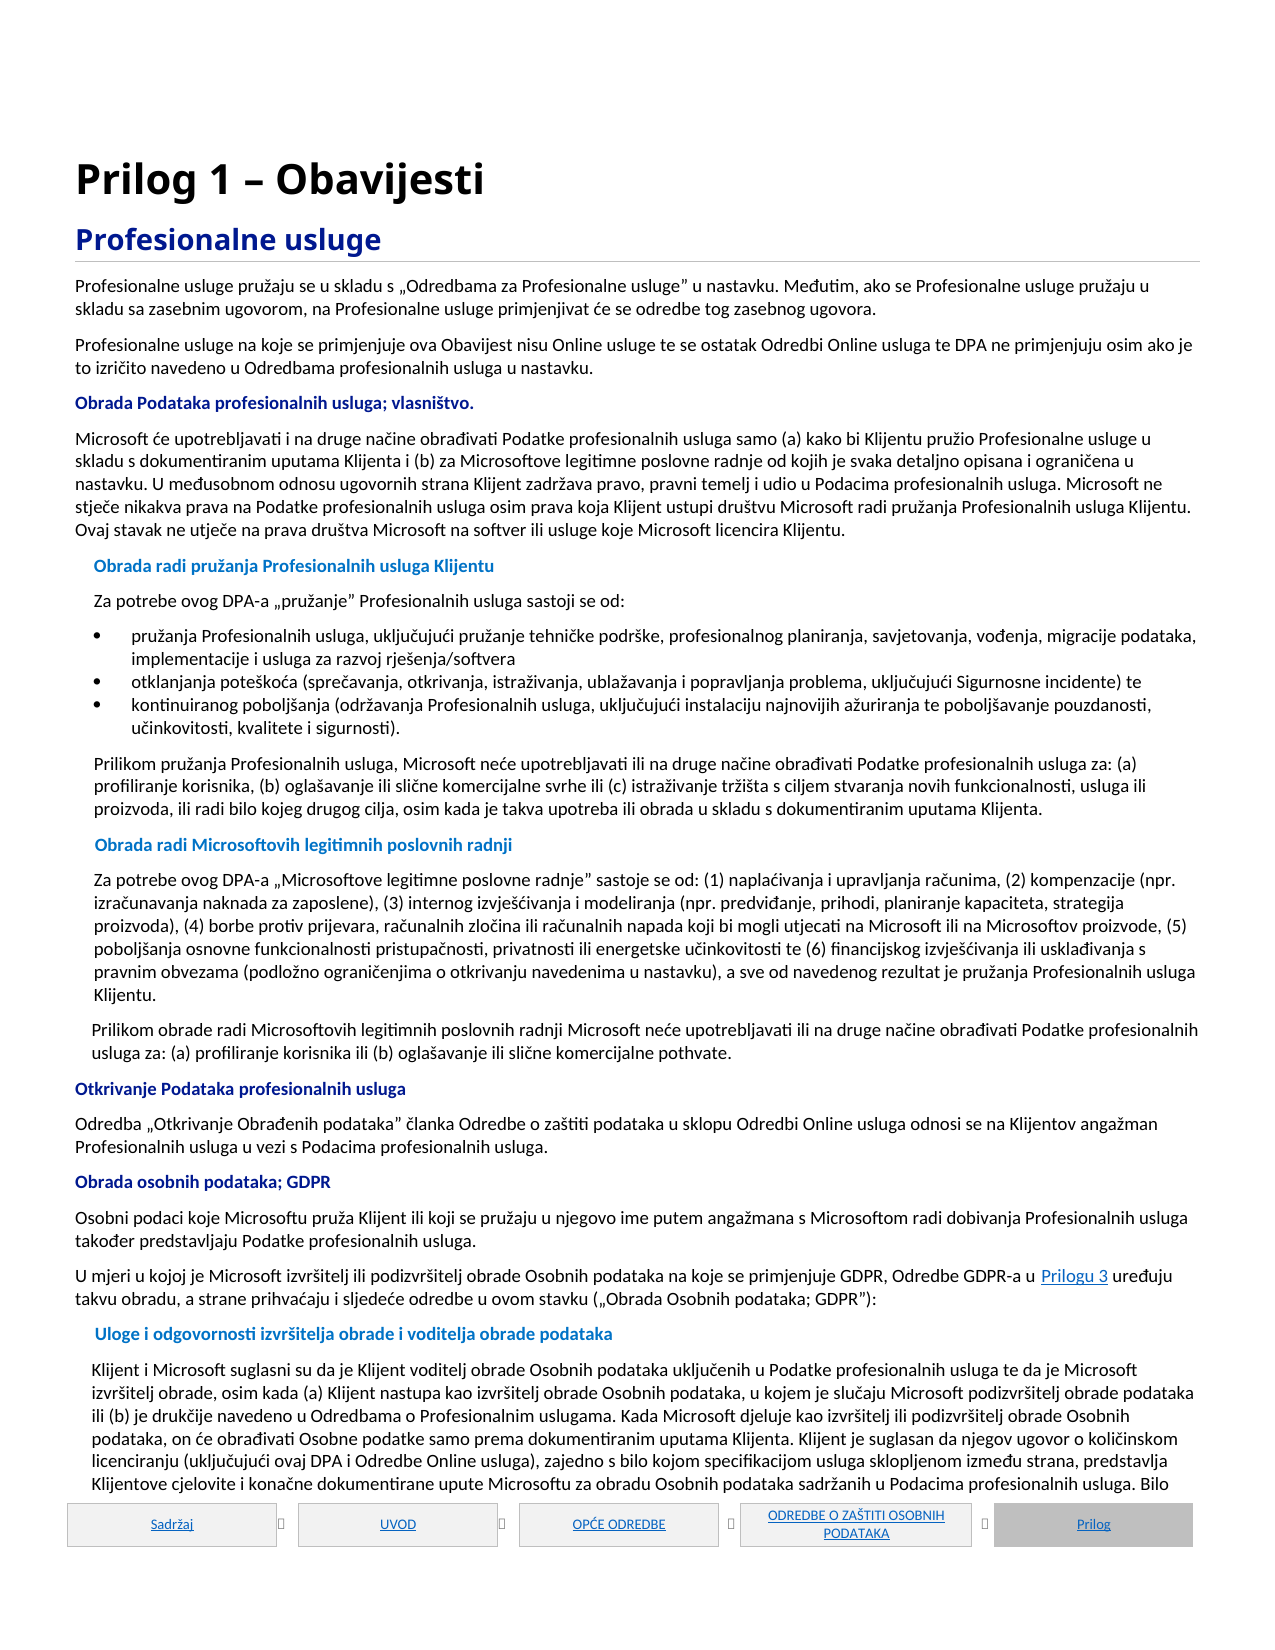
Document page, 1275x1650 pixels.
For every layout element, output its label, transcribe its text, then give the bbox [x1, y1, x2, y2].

list Profesionalne usluge pružaju se u skladu s „Odredbama za Profesionalne usluge” u nastavku. Međutim, ako se Profesionalne usluge pružaju u skladu sa zasebnim ugovorom, na Profesionalne usluge primjenjivat će se odredbe tog zasebnog ugovora. [75, 274, 1200, 320]
list U mjeri u kojoj je Microsoft izvršitelj ili podizvršitelj obrade Osobnih podataka na koje se primjenjuje GDPR, Odredbe GDPR-a u Prilogu 3 uređuju takvu obradu, a strane prihvaćaju i sljedeće odredbe u ovom stavku („Obrada Osobnih podataka; GDPR”): [75, 1264, 1200, 1310]
list Otkrivanje Podataka profesionalnih usluga [75, 1077, 1200, 1099]
list Obrada Podataka profesionalnih usluga; vlasništvo. [75, 391, 1200, 414]
list Obrada radi pružanja Profesionalnih usluga Klijentu [94, 554, 1200, 577]
list Obrada radi Microsoftovih legitimnih poslovnih radnji [94, 833, 1200, 856]
list otklanjanja poteškoća (sprečavanja, otkrivanja, istraživanja, ublažavanja i popravljanja problema, uključujući Sigurnosne incidente) te [94, 670, 1200, 693]
subtitle Profesionalne usluge [75, 219, 1200, 261]
list Microsoft će upotrebljavati i na druge načine obrađivati Podatke profesionalnih usluga samo (a) kako bi Klijentu pružio Profesionalne usluge u skladu s dokumentiranim uputama Klijenta i (b) za Microsoftove legitimne poslovne radnje od kojih je svaka detaljno opisana i ograničena u nastavku. U međusobnom odnosu ugovornih strana Klijent zadržava pravo, pravni temelj i udio u Podacima profesionalnih usluga. Microsoft ne stječe nikakva prava na Podatke profesionalnih usluga osim prava koja Klijent ustupi društvu Microsoft radi pružanja Profesionalnih usluga Klijentu. Ovaj stavak ne utječe na prava društva Microsoft na softver ili usluge koje Microsoft licencira Klijentu. [75, 427, 1200, 541]
list Za potrebe ovog DPA-a „pružanje” Profesionalnih usluga sastoji se od: [94, 589, 1200, 612]
list pružanja Profesionalnih usluga, uključujući pružanje tehničke podrške, profesionalnog planiranja, savjetovanja, vođenja, migracije podataka, implementacije i usluga za razvoj rješenja/softvera [94, 624, 1200, 670]
list Obrada osobnih podataka; GDPR [75, 1170, 1200, 1193]
subtitle Prilog 1 – Obavijesti [75, 150, 1200, 207]
list Prilikom pružanja Profesionalnih usluga, Microsoft neće upotrebljavati ili na druge načine obrađivati Podatke profesionalnih usluga za: (a) profiliranje korisnika, (b) oglašavanje ili slične komercijalne svrhe ili (c) istraživanje tržišta s ciljem stvaranja novih funkcionalnosti, usluga ili proizvoda, ili radi bilo kojeg drugog cilja, osim kada je takva upotreba ili obrada u skladu s dokumentiranim uputama Klijenta. [94, 752, 1200, 820]
list kontinuiranog poboljšanja (održavanja Profesionalnih usluga, uključujući instalaciju najnovijih ažuriranja te poboljšavanje pouzdanosti, učinkovitosti, kvalitete i sigurnosti). [94, 693, 1200, 739]
list Uloge i odgovornosti izvršitelja obrade i voditelja obrade podataka [94, 1322, 1200, 1345]
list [91, 1358, 1200, 1495]
list Profesionalne usluge na koje se primjenjuje ova Obavijest nisu Online usluge te se ostatak Odredbi Online usluga te DPA ne primjenjuju osim ako je to izričito navedeno u Odredbama profesionalnih usluga u nastavku. [75, 333, 1200, 379]
list Odredba „Otkrivanje Obrađenih podataka” članka Odredbe o zaštiti podataka u sklopu Odredbi Online usluga odnosi se na Klijentov angažman Profesionalnih usluga u vezi s Podacima profesionalnih usluga. [75, 1112, 1200, 1158]
list Prilikom obrade radi Microsoftovih legitimnih poslovnih radnji Microsoft neće upotrebljavati ili na druge načine obrađivati Podatke profesionalnih usluga za: (a) profiliranje korisnika ili (b) oglašavanje ili slične komercijalne pothvate. [91, 1018, 1200, 1064]
list Za potrebe ovog DPA-a „Microsoftove legitimne poslovne radnje” sastoje se od: (1) naplaćivanja i upravljanja računima, (2) kompenzacije (npr. izračunavanja naknada za zaposlene), (3) internog izvješćivanja i modeliranja (npr. predviđanje, prihodi, planiranje kapaciteta, strategija proizvoda), (4) borbe protiv prijevara, računalnih zločina ili računalnih napada koji bi mogli utjecati na Microsoft ili na Microsoftov proizvode, (5) poboljšanja osnovne funkcionalnosti pristupačnosti, privatnosti ili energetske učinkovitosti te (6) financijskog izvješćivanja ili usklađivanja s pravnim obvezama (podložno ograničenjima o otkrivanju navedenima u nastavku), a sve od navedenog rezultat je pružanja Profesionalnih usluga Klijentu. [94, 868, 1200, 1006]
list Osobni podaci koje Microsoftu pruža Klijent ili koji se pružaju u njegovo ime putem angažmana s Microsoftom radi dobivanja Profesionalnih usluga također predstavljaju Podatke profesionalnih usluga. [75, 1206, 1200, 1252]
